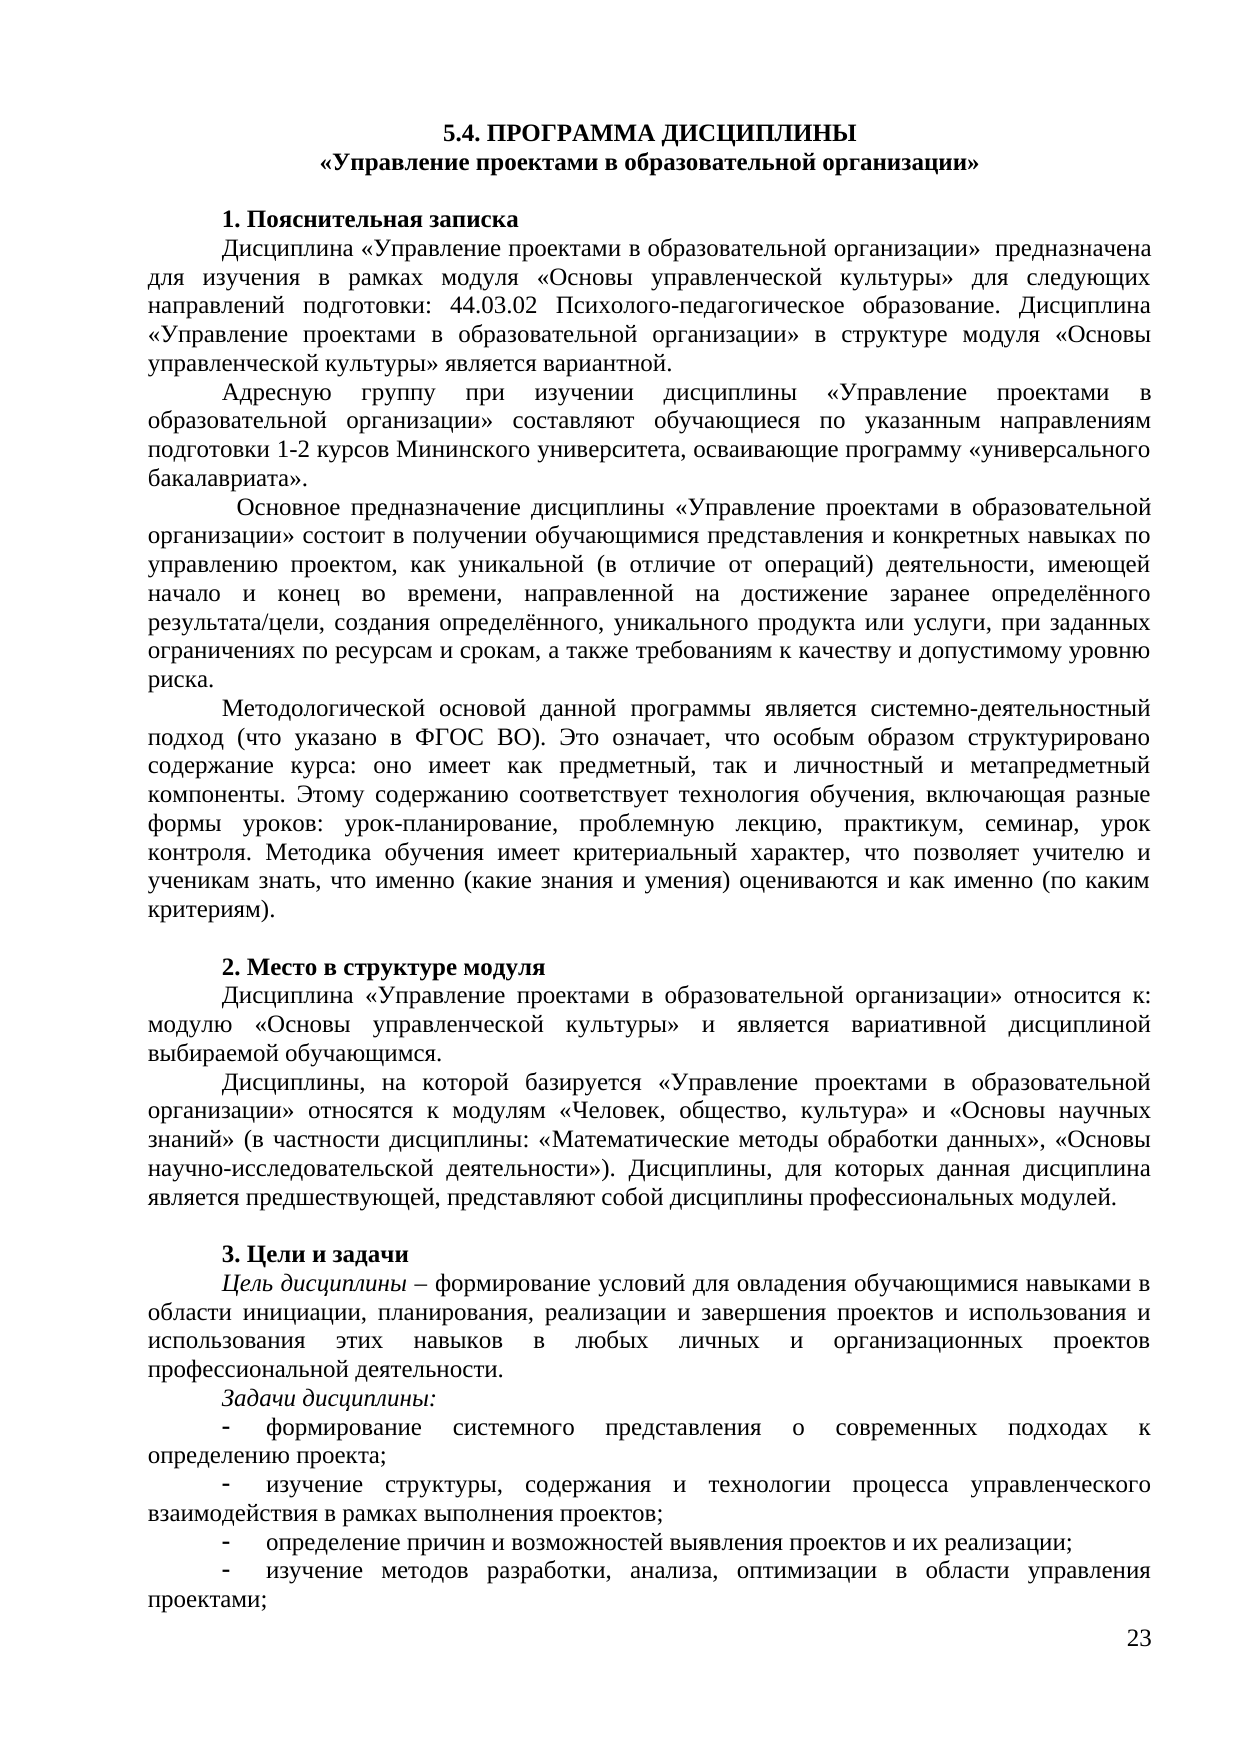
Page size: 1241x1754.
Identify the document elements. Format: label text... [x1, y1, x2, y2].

text Основное предназначение дисциплины «Управление проектами в образовательной организации» состоит в получении обучающимися представления и конкретных навыках по управлению проектом, как уникальной (в отличие от операций) деятельности, имеющей начало и конец во времени, направленной на достижение заранее определённого результата/цели, создания определённого, уникального продукта или услуги, при заданных ограничениях по ресурсам и срокам, а также требованиям к качеству и допустимому уровню риска. [148, 492, 1152, 693]
text Дисциплины, на которой базируется «Управление проектами в образовательной организации» относятся к модулям «Человек, общество, культура» и «Основы научных знаний» (в частности дисциплины: «Математические методы обработки данных», «Основы научно-исследовательской деятельности»). Дисциплины, для которых данная дисциплина является предшествующей, представляют собой дисциплины профессиональных модулей. [148, 1067, 1152, 1211]
list формирование системного представления о современных подходах к определению проекта; [148, 1412, 1152, 1469]
text Задачи дисциплины: [148, 1383, 1152, 1412]
text 3. Цели и задачи [148, 1239, 1152, 1268]
list изучение методов разработки, анализа, оптимизации в области управления проектами; [148, 1556, 1152, 1613]
list изучение структуры, содержания и технологии процесса управленческого взаимодействия в рамках выполнения проектов; [148, 1469, 1152, 1527]
text 1. Пояснительная записка [148, 204, 1152, 233]
text Дисциплина «Управление проектами в образовательной организации» предназначена для изучения в рамках модуля «Основы управленческой культуры» для следующих направлений подготовки: 44.03.02 Психолого-педагогическое образование. Дисциплина «Управление проектами в образовательной организации» в структуре модуля «Основы управленческой культуры» является вариантной. [148, 233, 1152, 377]
text Цель дисциплины – формирование условий для овладения обучающимися навыками в области инициации, планирования, реализации и завершения проектов и использования и использования этих навыков в любых личных и организационных проектов профессиональной деятельности. [148, 1268, 1152, 1383]
subtitle «Управление проектами в образовательной организации» [148, 147, 1152, 176]
text Дисциплина «Управление проектами в образовательной организации» относится к: модулю «Основы управленческой культуры» и является вариативной дисциплиной выбираемой обучающимся. [148, 981, 1152, 1067]
subtitle 5.4. ПРОГРАММА ДИСЦИПЛИНЫ [148, 118, 1152, 147]
text 2. Место в структуре модуля [148, 952, 1152, 981]
list определение причин и возможностей выявления проектов и их реализации; [148, 1527, 1152, 1556]
text Методологической основой данной программы является системно-деятельностный подход (что указано в ФГОС ВО). Это означает, что особым образом структурировано содержание курса: оно имеет как предметный, так и личностный и метапредметный компоненты. Этому содержанию соответствует технология обучения, включающая разные формы уроков: урок-планирование, проблемную лекцию, практикум, семинар, урок контроля. Методика обучения имеет критериальный характер, что позволяет учителю и ученикам знать, что именно (какие знания и умения) оцениваются и как именно (по каким критериям). [148, 693, 1152, 923]
text Адресную группу при изучении дисциплины «Управление проектами в образовательной организации» составляют обучающиеся по указанным направлениям подготовки 1-2 курсов Мининского университета, осваивающие программу «универсального бакалавриата». [148, 377, 1152, 492]
